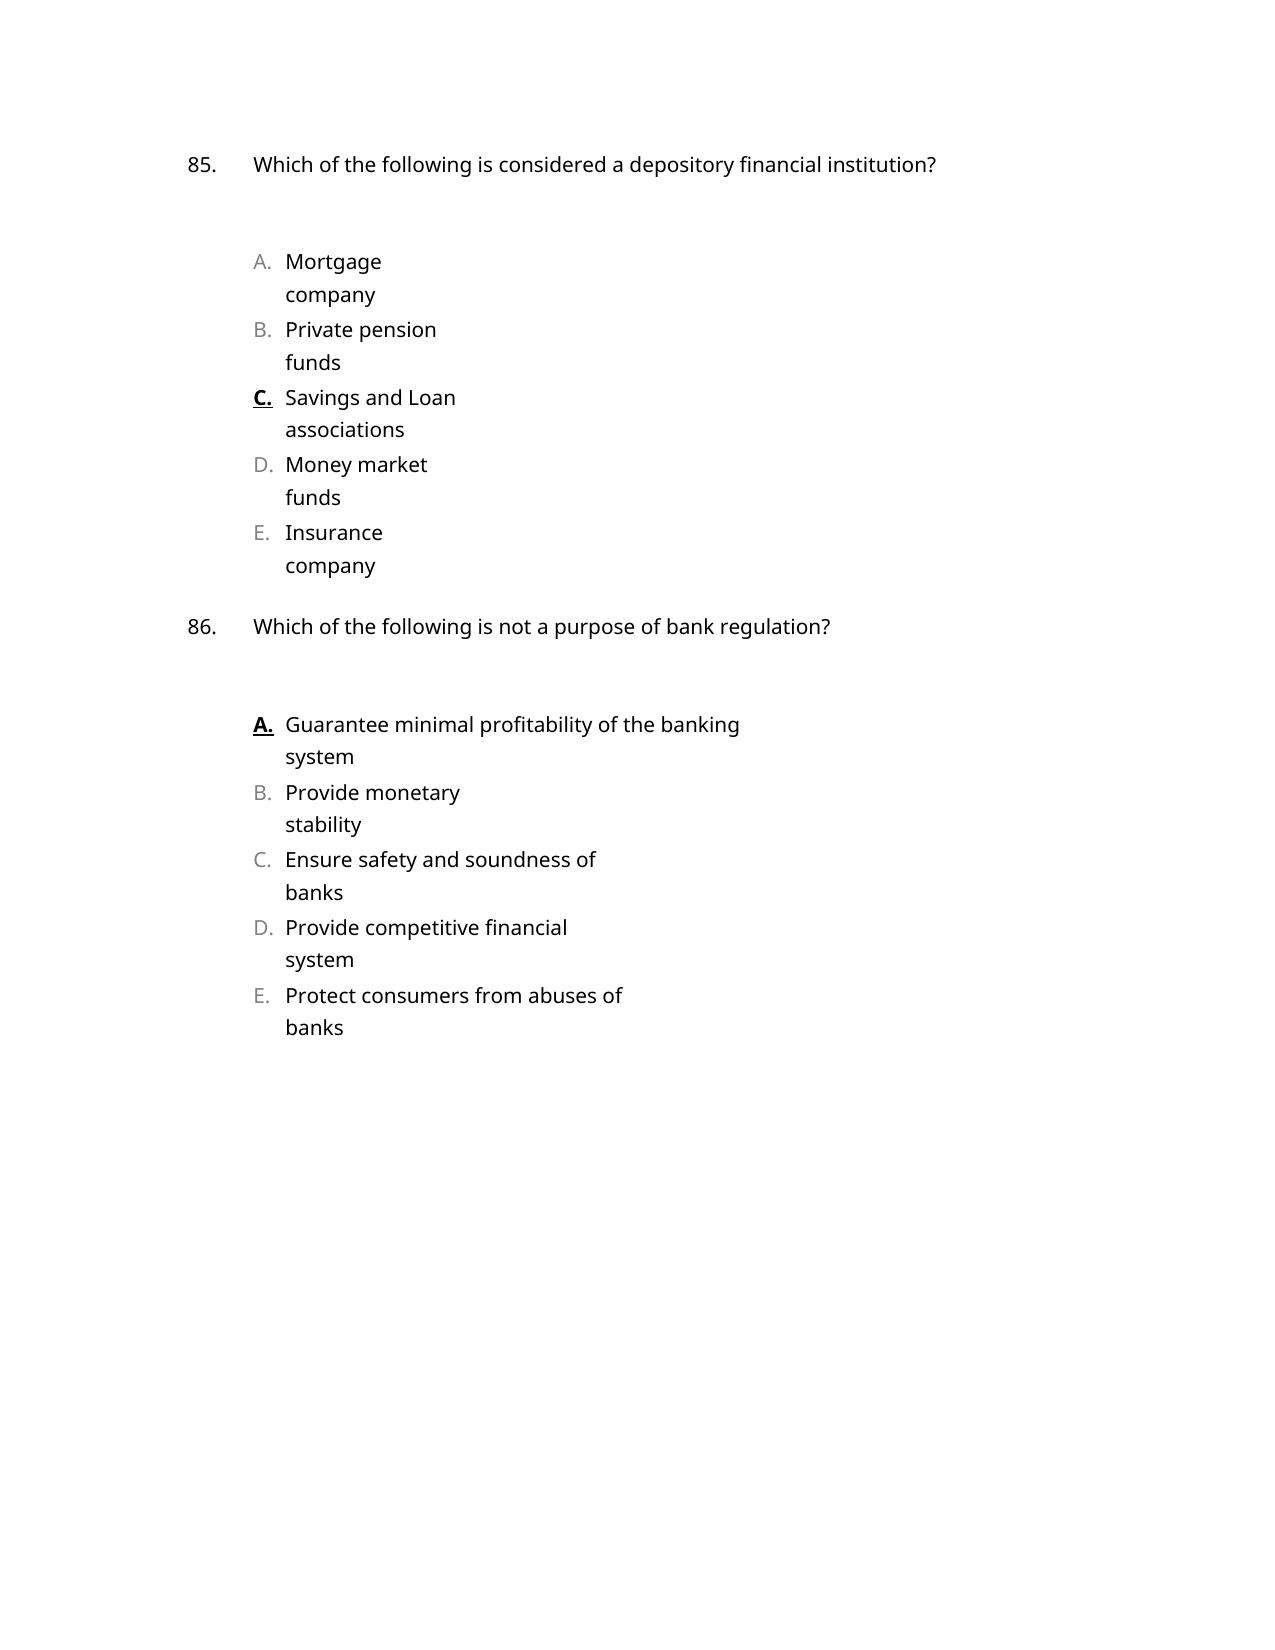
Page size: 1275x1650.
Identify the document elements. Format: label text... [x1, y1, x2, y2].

table_header Which of the following is not a purpose of bank regulation? [253, 613, 1125, 1046]
table_header 85. [188, 150, 253, 583]
table_header 86. [188, 613, 253, 1046]
table_header Which of the following is considered a depository financial institution? [253, 150, 1125, 583]
